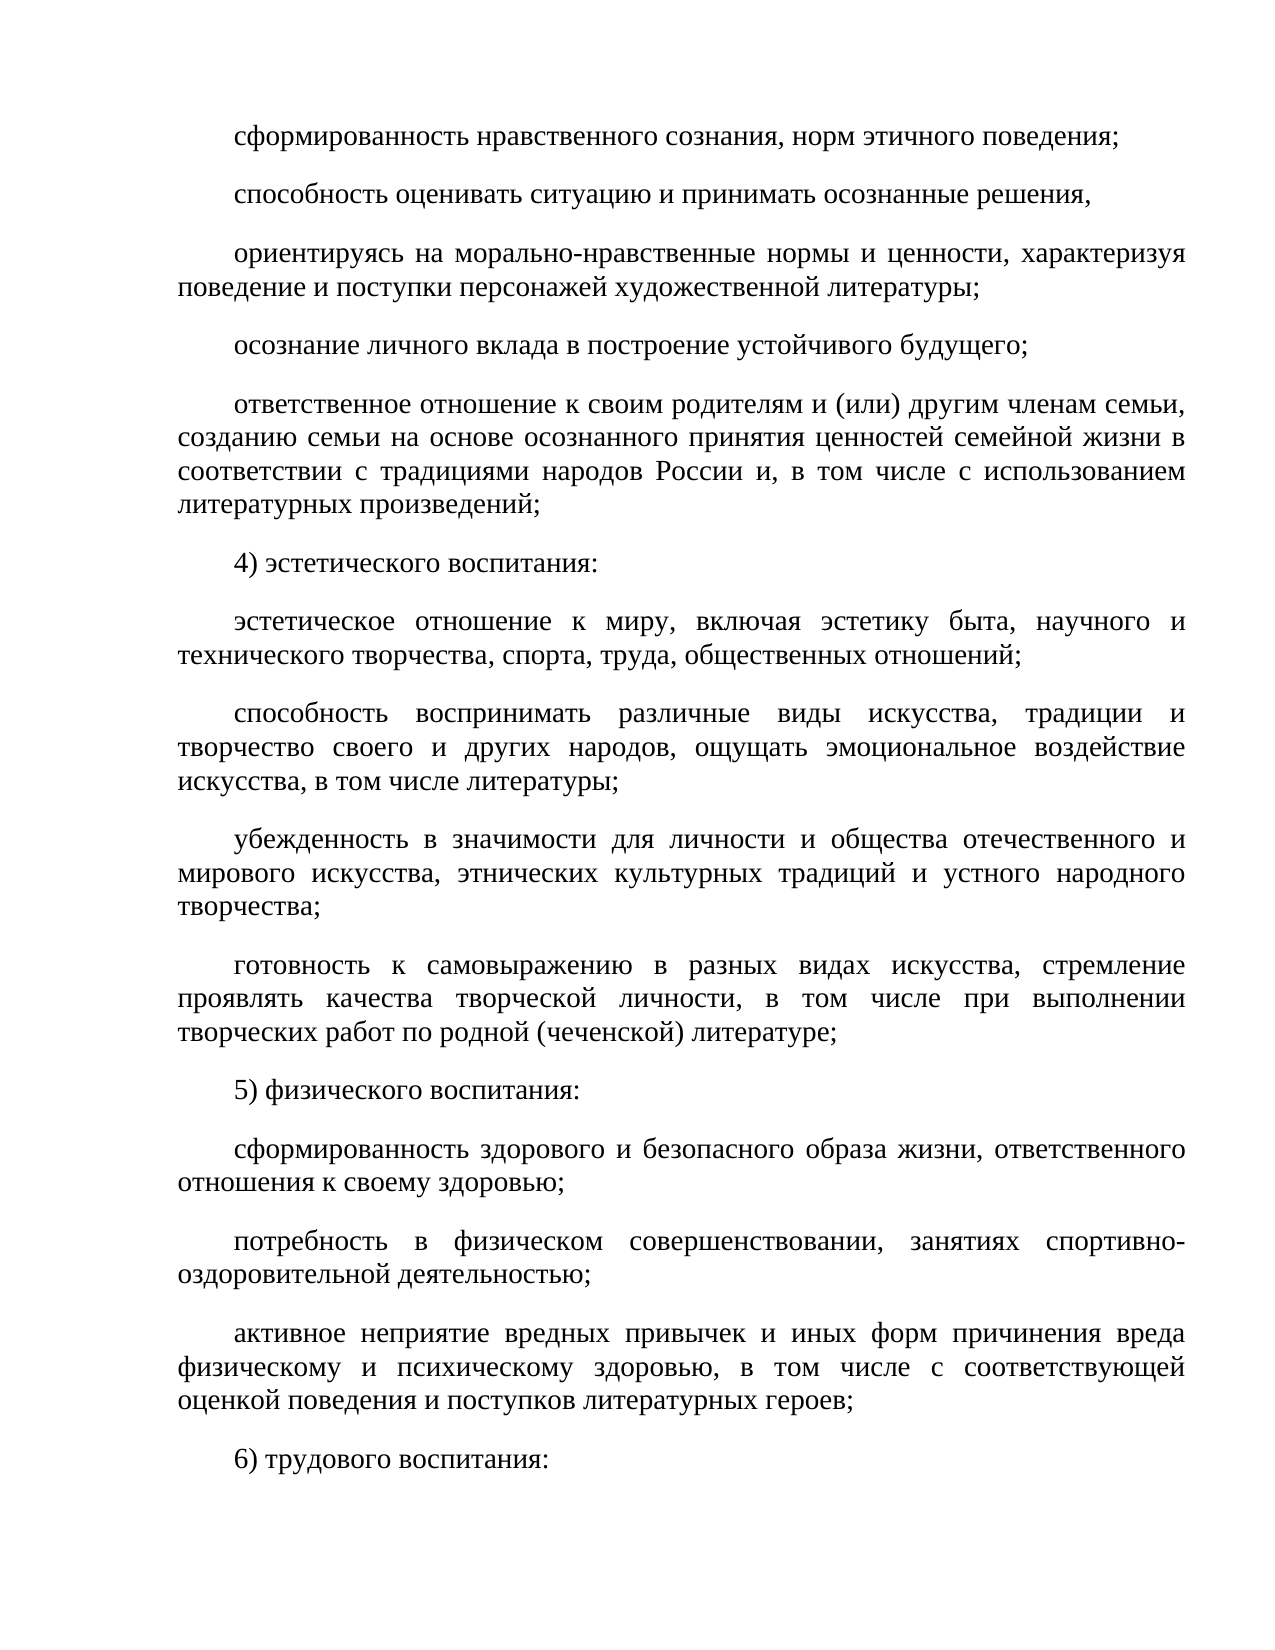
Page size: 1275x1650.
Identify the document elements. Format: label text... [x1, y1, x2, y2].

text сформированность нравственного сознания, норм этичного поведения; [177, 118, 1186, 152]
text потребность в физическом совершенствовании, занятиях спортивно-оздоровительной деятельностью; [177, 1223, 1186, 1290]
text убежденность в значимости для личности и общества отечественного и мирового искусства, этнических культурных традиций и устного народного творчества; [177, 821, 1186, 922]
text готовность к самовыражению в разных видах искусства, стремление проявлять качества творческой личности, в том числе при выполнении творческих работ по родной (чеченской) литературе; [177, 947, 1186, 1047]
text эстетическое отношение к миру, включая эстетику быта, научного и технического творчества, спорта, труда, общественных отношений; [177, 603, 1186, 671]
text ответственное отношение к своим родителям и (или) другим членам семьи, созданию семьи на основе осознанного принятия ценностей семейной жизни в соответствии с традициями народов России и, в том числе с использованием литературных произведений; [177, 386, 1186, 520]
text 4) эстетического воспитания: [177, 545, 1186, 578]
text осознание личного вклада в построение устойчивого будущего; [177, 327, 1186, 361]
text активное неприятие вредных привычек и иных форм причинения вреда физическому и психическому здоровью, в том числе с соответствующей оценкой поведения и поступков литературных героев; [177, 1315, 1186, 1416]
text способность оценивать ситуацию и принимать осознанные решения, [177, 177, 1186, 210]
text 6) трудового воспитания: [177, 1441, 1186, 1474]
text способность воспринимать различные виды искусства, традиции и творчество своего и других народов, ощущать эмоциональное воздействие искусства, в том числе литературы; [177, 696, 1186, 796]
text 5) физического воспитания: [177, 1072, 1186, 1106]
text сформированность здорового и безопасного образа жизни, ответственного отношения к своему здоровью; [177, 1131, 1186, 1198]
text ориентируясь на морально-нравственные нормы и ценности, характеризуя поведение и поступки персонажей художественной литературы; [177, 235, 1186, 302]
